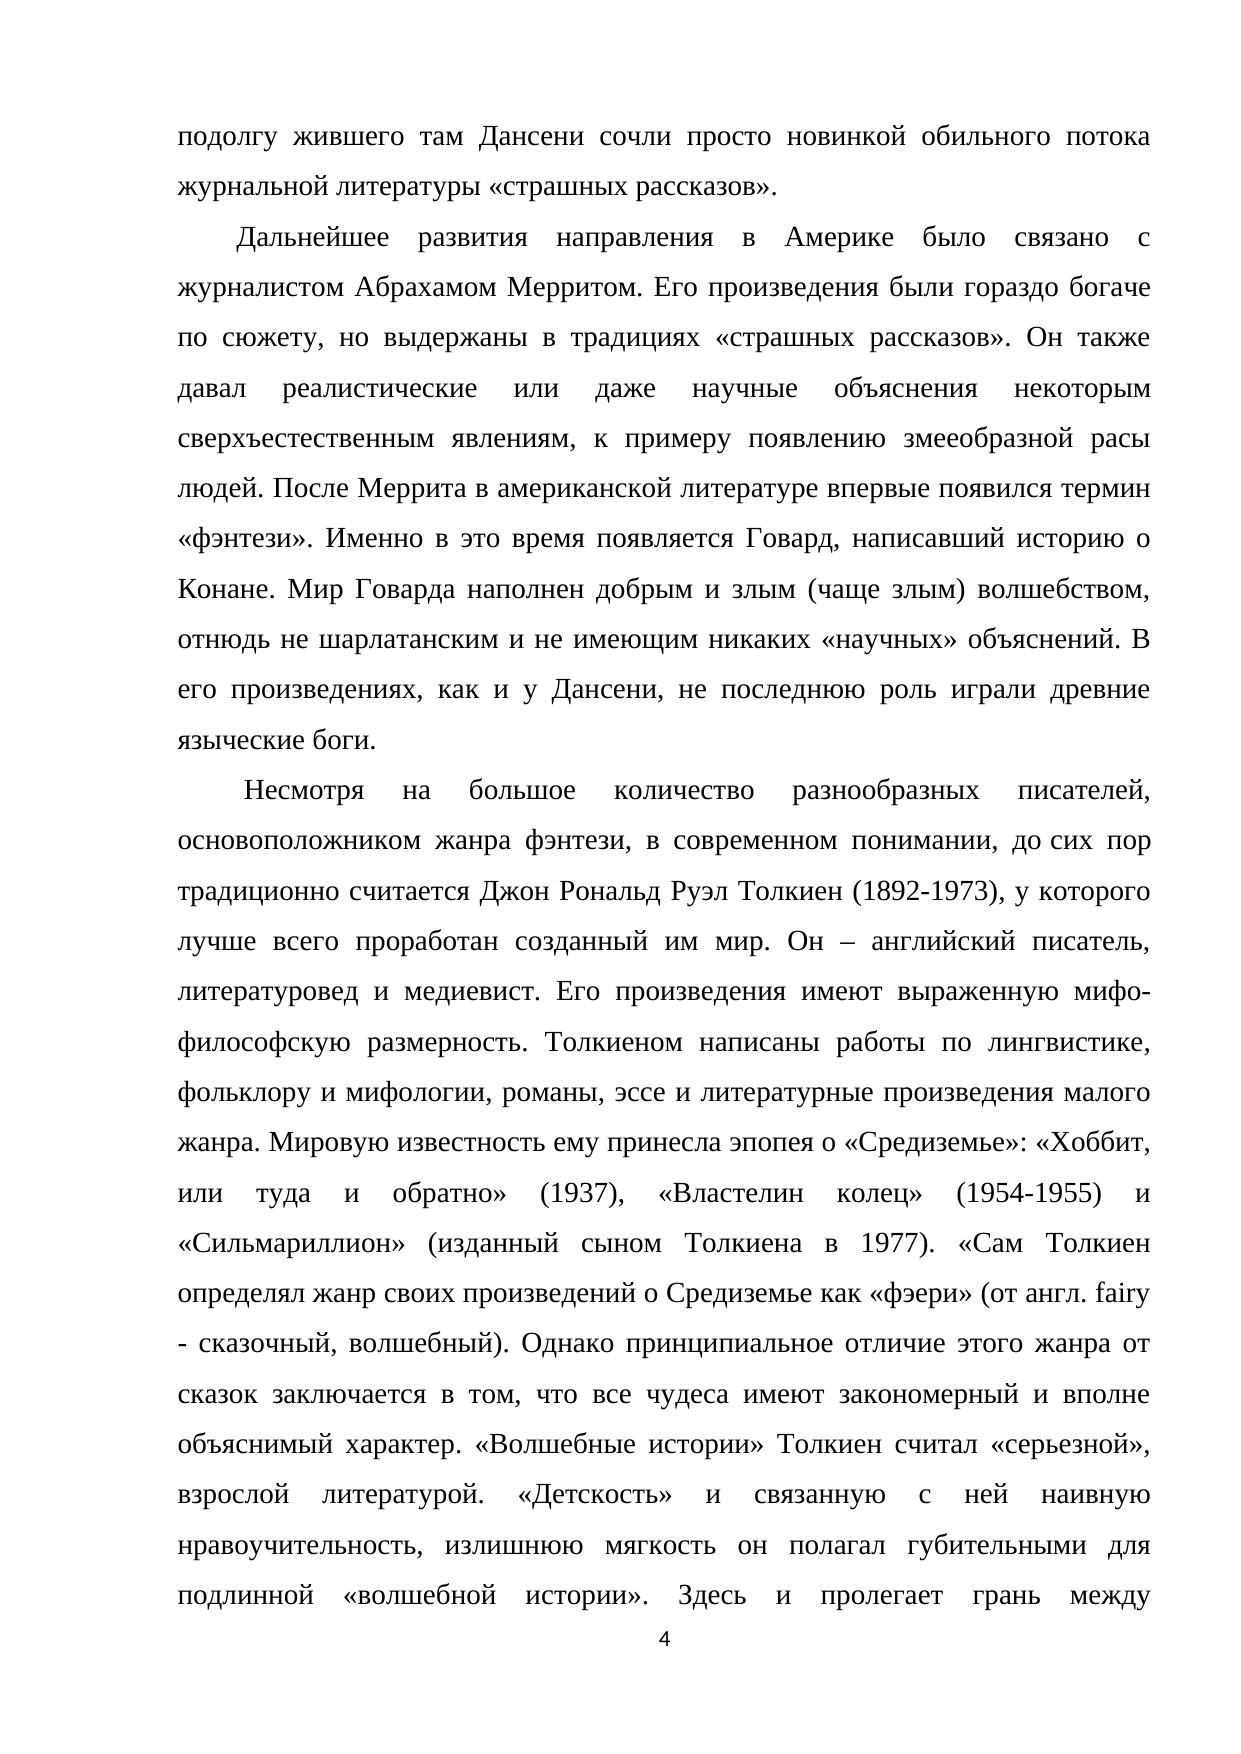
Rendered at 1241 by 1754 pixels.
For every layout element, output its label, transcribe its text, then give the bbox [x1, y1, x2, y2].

text Дальнейшее развития направления в Америке было связано с журналистом Абрахамом Мерритом. Его произведения были гораздо богаче по сюжету, но выдержаны в традициях «страшных рассказов». Он также давал реалистические или даже научные объяснения некоторым сверхъестественным явлениям, к примеру появлению змееобразной расы людей. После Меррита в американской литературе впервые появился термин «фэнтези». Именно в это время появляется Говард, написавший историю о Конане. Мир Говарда наполнен добрым и злым (чаще злым) волшебством, отнюдь не шарлатанским и не имеющим никаких «научных» объяснений. В его произведениях, как и у Дансени, не последнюю роль играли древние языческие боги. [177, 219, 1152, 755]
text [177, 118, 1152, 202]
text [177, 772, 1152, 1611]
